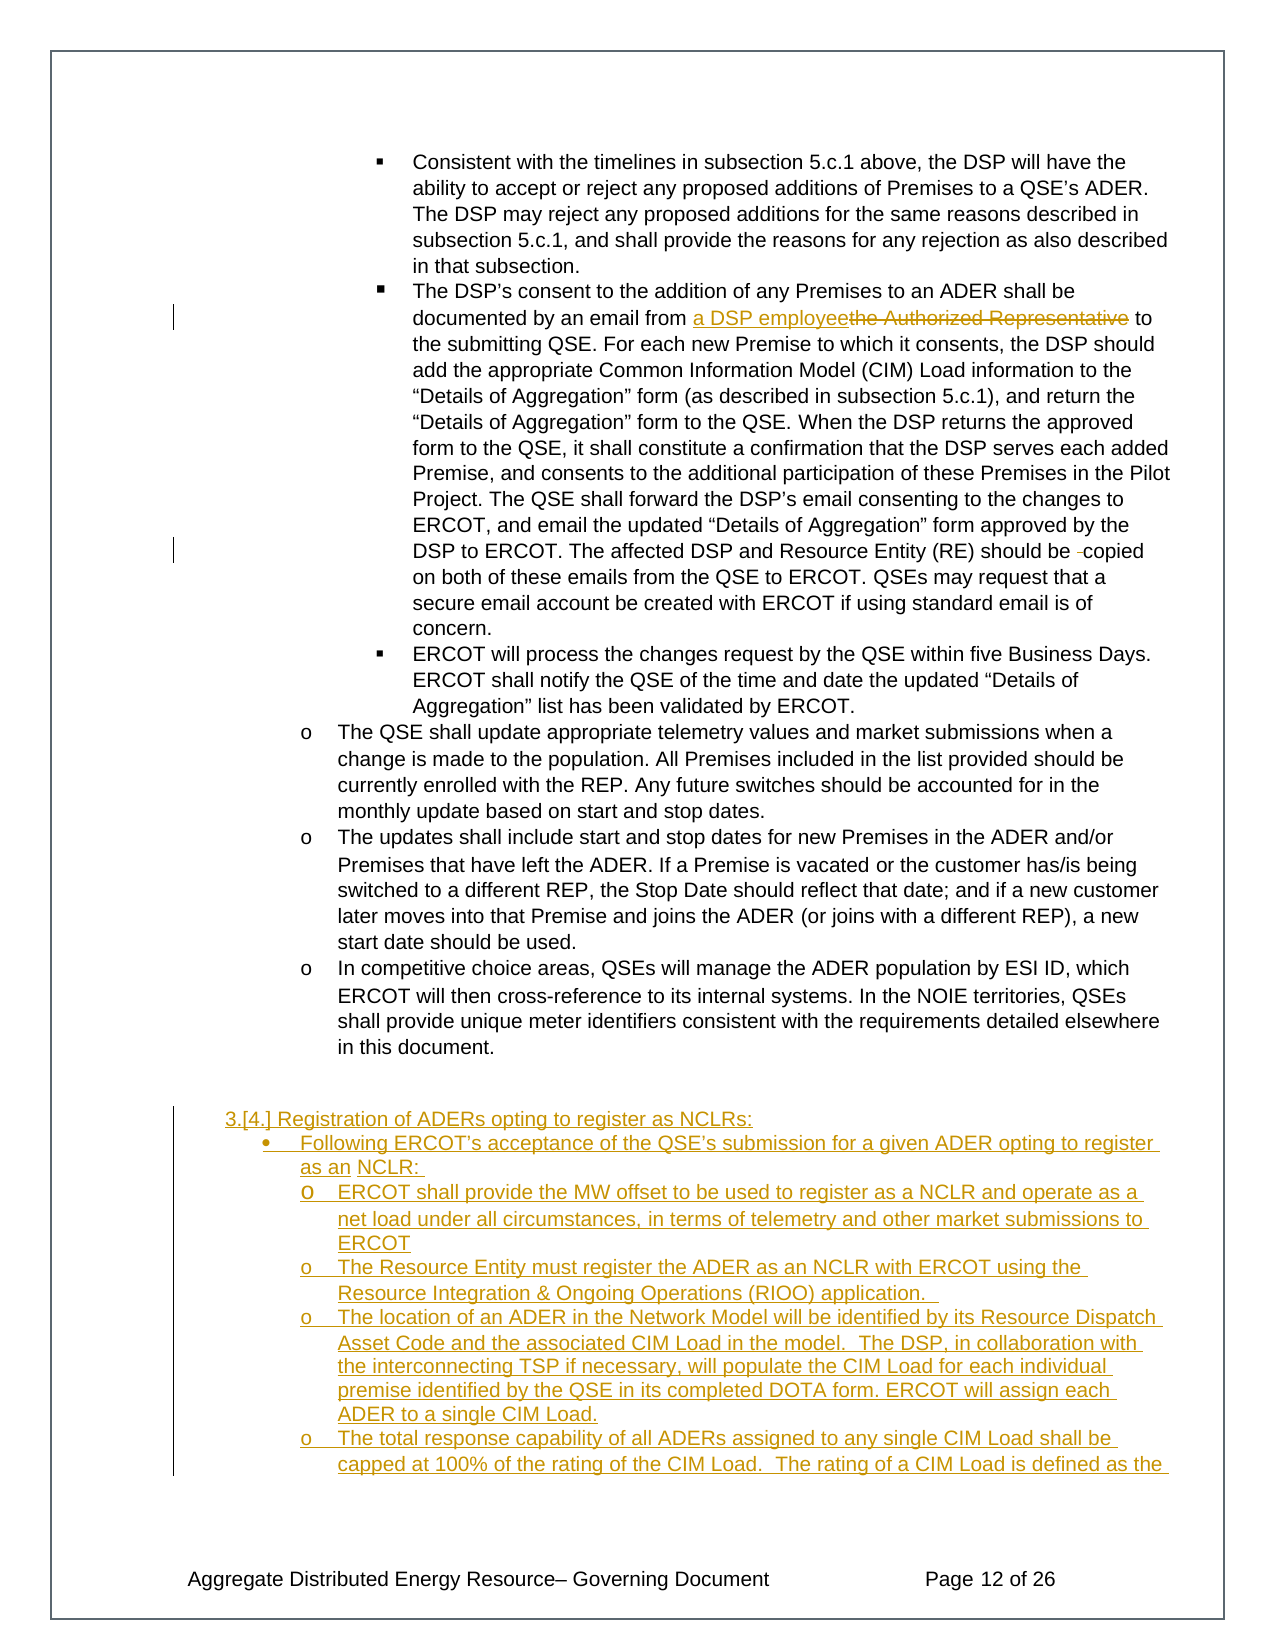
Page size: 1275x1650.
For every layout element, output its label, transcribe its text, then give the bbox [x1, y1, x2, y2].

list The QSE shall update appropriate telemetry values and market submissions when a change is made to the population. All Premises included in the list provided should be currently enrolled with the REP. Any future switches should be accounted for in the monthly update based on start and stop dates. [300, 719, 1172, 823]
list The updates shall include start and stop dates for new Premises in the ADER and/or Premises that have left the ADER. If a Premise is vacated or the customer has/is being switched to a different REP, the Stop Date should reflect that date; and if a new customer later moves into that Premise and joins the ADER (or joins with a different REP), a new start date should be used. [300, 825, 1172, 954]
list The DSP’s consent to the addition of any Premises to an ADER shall be documented by an email from to the submitting QSE. For each new Premise to which it consents, the DSP should add the appropriate Common Information Model (CIM) Load information to the “Details of Aggregation” form (as described in subsection 5.c.1), and return the “Details of Aggregation” form to the QSE. When the DSP returns the approved form to the QSE, it shall constitute a confirmation that the DSP serves each added Premise, and consents to the additional participation of these Premises in the Pilot Project. The QSE shall forward the DSP’s email consenting to the changes to ERCOT, and email the updated “Details of Aggregation” form approved by the DSP to ERCOT. The affected DSP and Resource Entity (RE) should be copied on both of these emails from the QSE to ERCOT. QSEs may request that a secure email account be created with ERCOT if using standard email is of concern. [375, 279, 1172, 640]
list Consistent with the timelines in subsection 5.c.1 above, the DSP will have the ability to accept or reject any proposed additions of Premises to a QSE’s ADER. The DSP may reject any proposed additions for the same reasons described in subsection 5.c.1, and shall provide the reasons for any rejection as also described in that subsection. [375, 150, 1172, 277]
list ERCOT will process the changes request by the QSE within five Business Days. ERCOT shall notify the QSE of the time and date the updated “Details of Aggregation” list has been validated by ERCOT. [375, 642, 1172, 718]
list In competitive choice areas, QSEs will manage the ADER population by ESI ID, which ERCOT will then cross-reference to its internal systems. In the NOIE territories, QSEs shall provide unique meter identifiers consistent with the requirements detailed elsewhere in this document. [300, 956, 1172, 1059]
